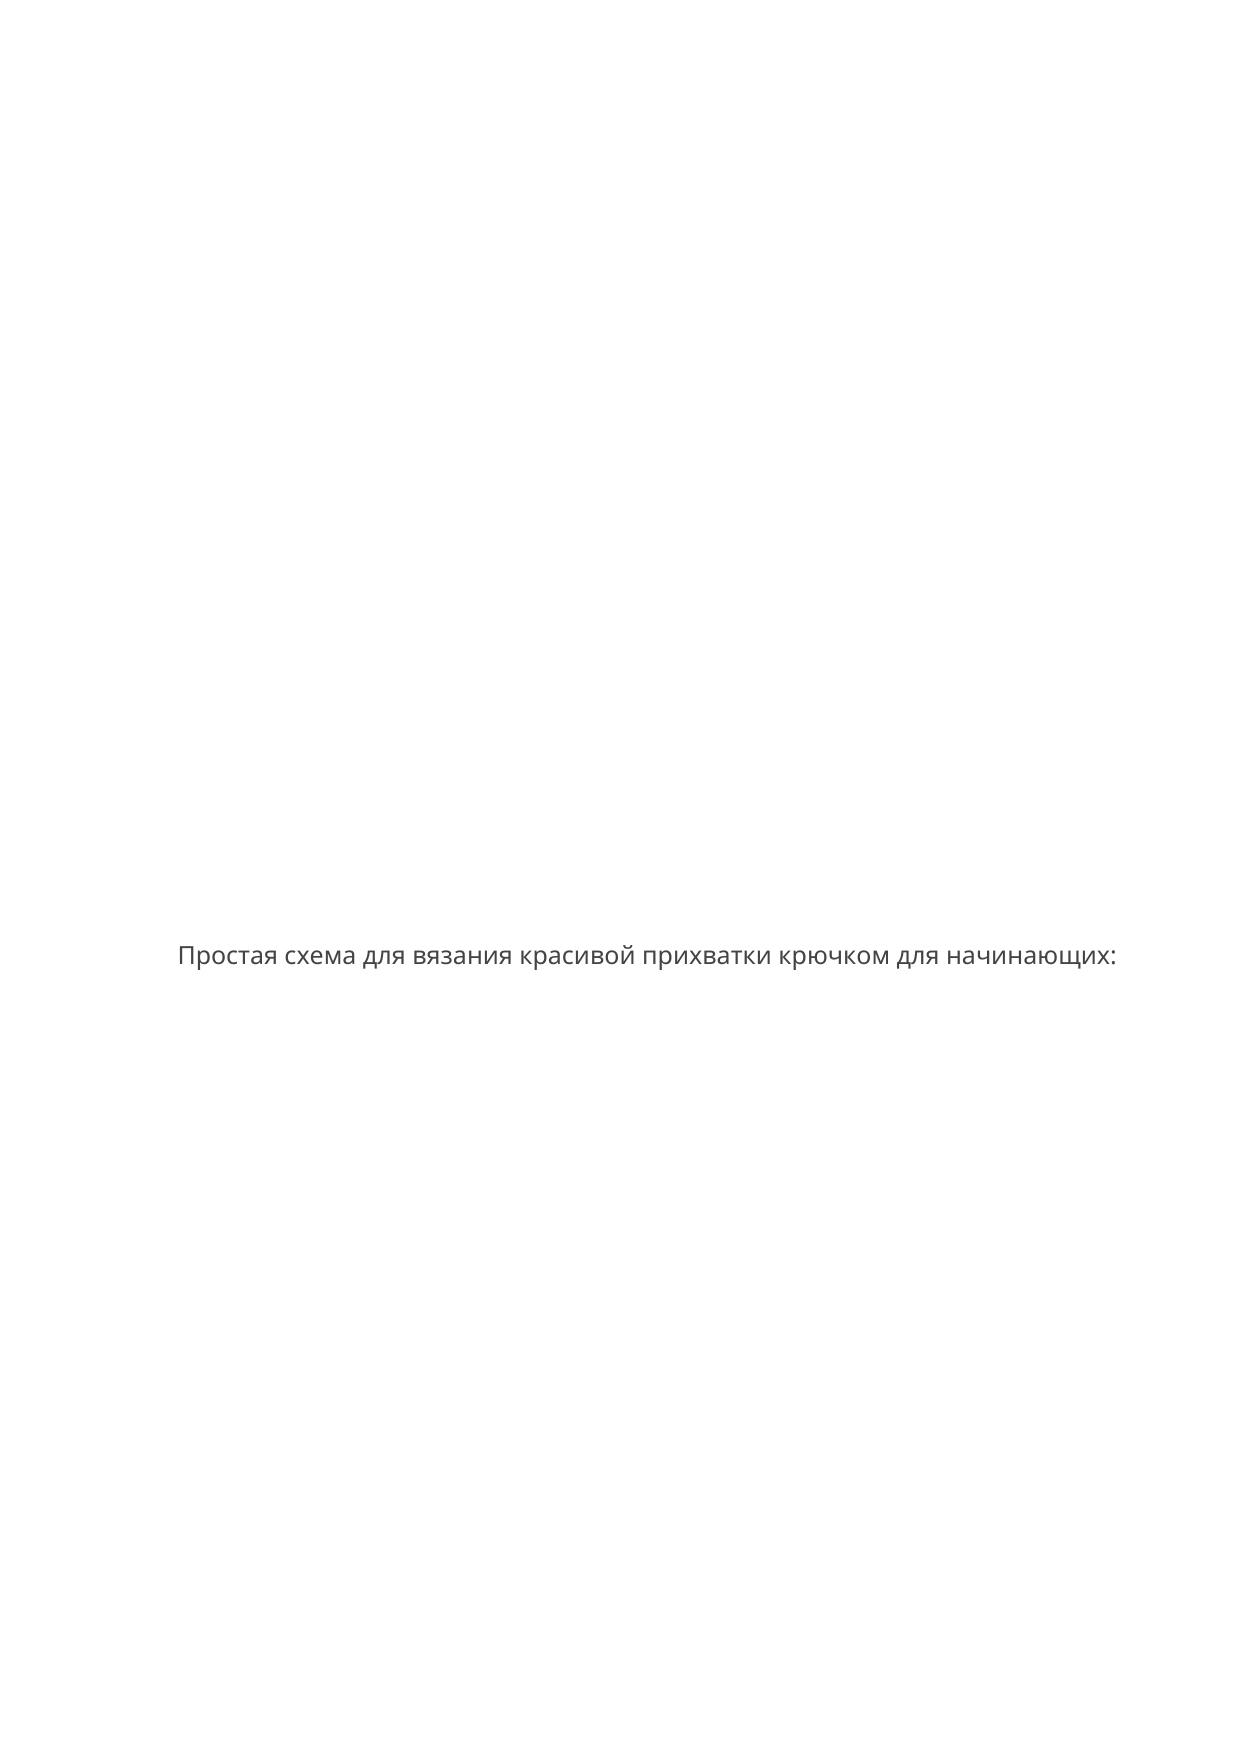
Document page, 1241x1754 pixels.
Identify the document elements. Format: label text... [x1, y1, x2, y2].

text Простая схема для вязания красивой прихватки крючком для начинающих: [177, 938, 1152, 972]
